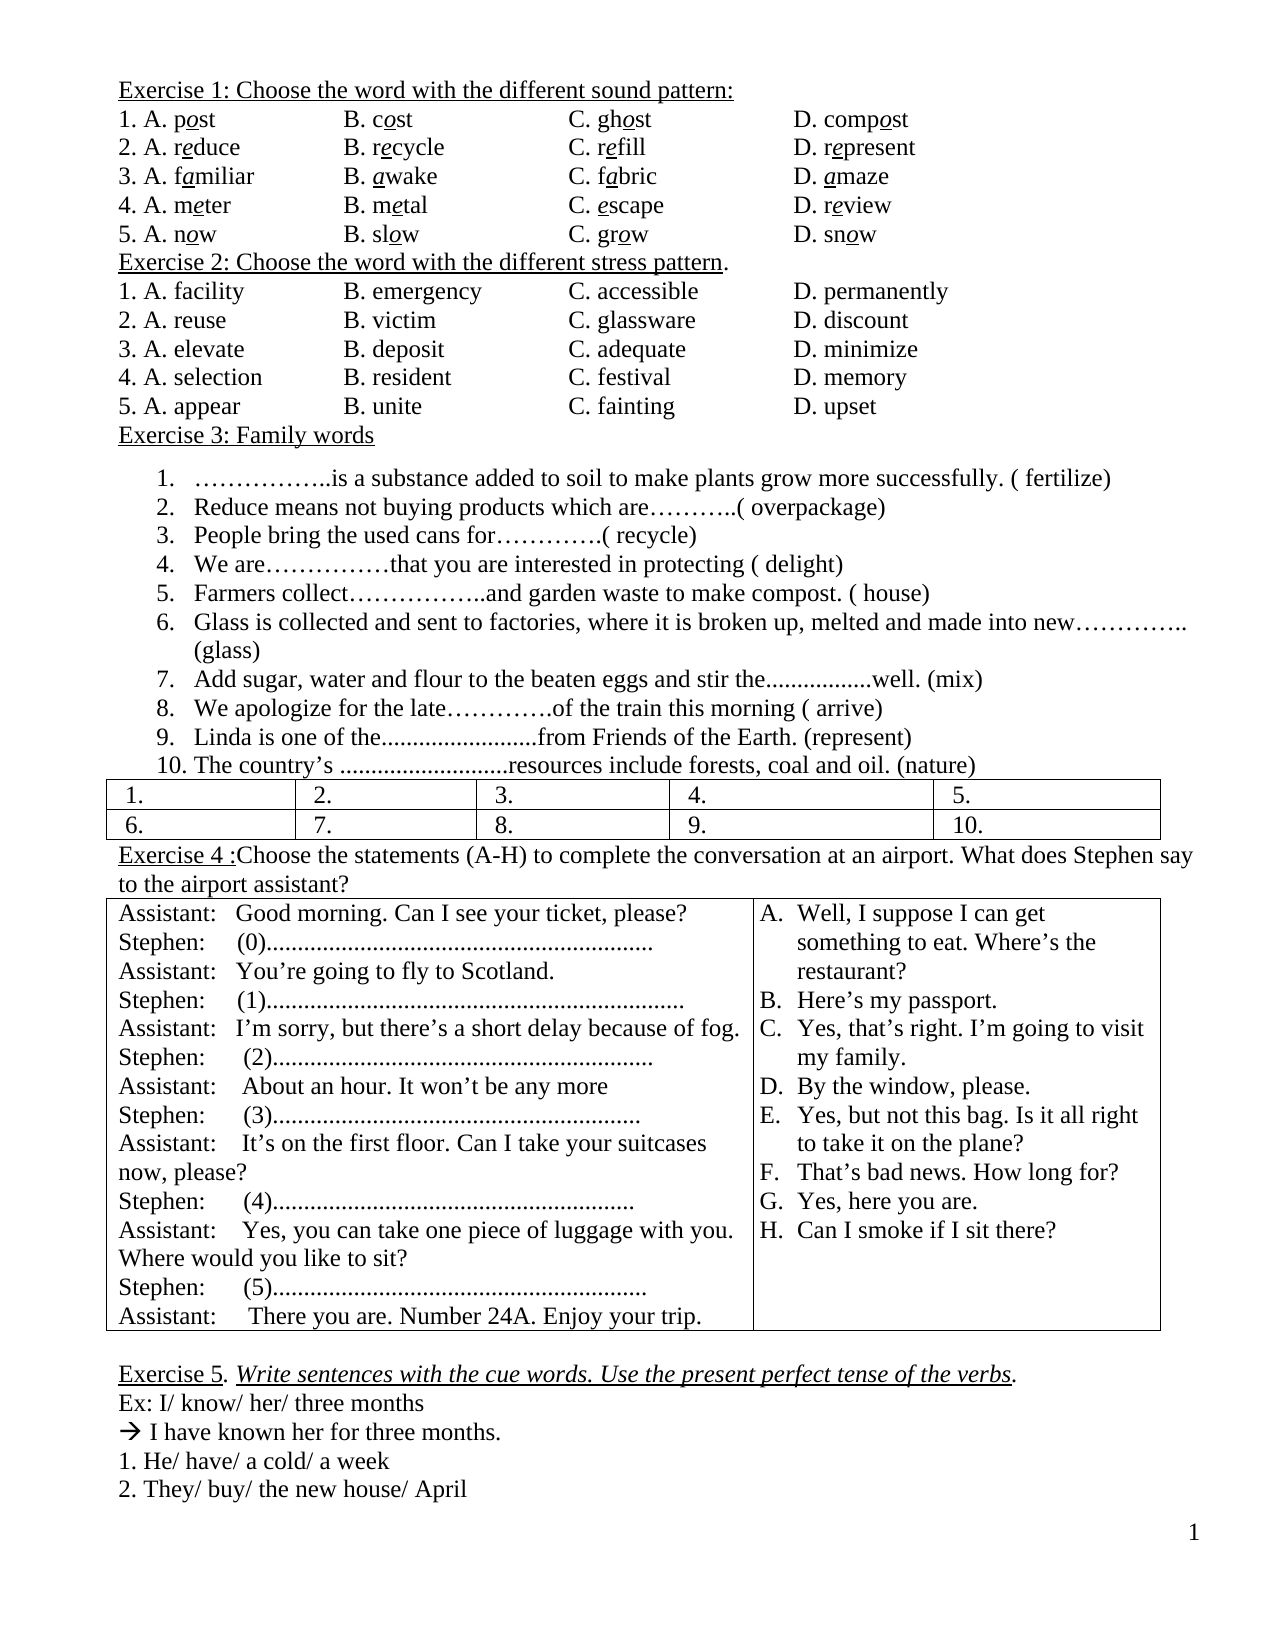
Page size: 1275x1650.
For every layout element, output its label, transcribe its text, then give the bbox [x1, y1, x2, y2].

table_header Well, I suppose I can get something to eat. Where’s the restaurant? Here’s my passport. Yes, that’s right. I’m going to visit my family. By the window, please. Yes, but not this bag. Is it all right to take it on the plane? That’s bad news. How long for? Yes, here you are. Can I smoke if I sit there? [754, 899, 1160, 1330]
list Add sugar, water and flour to the beaten eggs and stir the.................well. (mix) [156, 664, 1200, 693]
text 2. They/ buy/ the new house/ April [118, 1474, 1200, 1503]
text 2. A. reduce B. recycle C. refill D. represent [118, 132, 1200, 161]
list Glass is collected and sent to factories, where it is broken up, melted and made into new…………..(glass) [156, 607, 1200, 664]
text 3. A. familiar B. awake C. fabric D. amaze [118, 161, 1200, 190]
list Reduce means not buying products which are………..( overpackage) [156, 492, 1200, 521]
text 1. A. post B. cost C. ghost D. compost [118, 104, 1200, 132]
table_header [296, 780, 476, 809]
text 4. A. meter B. metal C. escape D. review [118, 190, 1200, 219]
text 3. A. elevate B. deposit C. adequate D. minimize [118, 334, 1200, 362]
table_header [477, 780, 669, 809]
text Exercise 2: Choose the word with the different stress pattern. [118, 247, 1200, 276]
text 4. A. selection B. resident C. festival D. memory [118, 362, 1200, 391]
text 1. A. facility B. emergency C. accessible D. permanently [118, 276, 1200, 305]
text 1. He/ have/ a cold/ a week [118, 1446, 1200, 1474]
table_cell [934, 810, 1160, 839]
text Exercise 3: Family words [118, 420, 1200, 449]
text 5. A. appear B. unite C. fainting D. upset [118, 391, 1200, 420]
text Exercise 4 :Choose the statements (A-H) to complete the conversation at an airport. What does Stephen say to the airport assistant? [118, 840, 1200, 897]
table_cell [296, 810, 476, 839]
text Ex: I/ know/ her/ three months [118, 1388, 1200, 1417]
table_cell [107, 810, 295, 839]
text 2. A. reuse B. victim C. glassware D. discount [118, 305, 1200, 334]
list The country’s ...........................resources include forests, coal and oil. (nature) [156, 751, 1200, 779]
text I have known her for three months. [118, 1417, 1200, 1446]
text 5. A. now B. slow C. grow D. snow [118, 219, 1200, 247]
list We are……………that you are interested in protecting ( delight) [156, 549, 1200, 578]
table_cell [477, 810, 669, 839]
text Exercise 5. Write sentences with the cue words. Use the present perfect tense of the verbs. [118, 1359, 1200, 1388]
list We apologize for the late………….of the train this morning ( arrive) [156, 693, 1200, 722]
list People bring the used cans for………….( recycle) [156, 521, 1200, 549]
table_header Assistant: Good morning. Can I see your ticket, please? Stephen: (0).............................................................. Assistant: You’re going to fly to Scotland. Stephen: (1)................................................................... Assistant: I’m sorry, but there’s a short delay because of fog. Stephen: (2)............................................................. Assistant: About an hour. It won’t be any more Stephen: (3)........................................................... Assistant: It’s on the first floor. Can I take your suitcases now, please? Stephen: (4).......................................................... Assistant: Yes, you can take one piece of luggage with you. Where would you like to sit? Stephen: (5)............................................................ Assistant: There you are. Number 24A. Enjoy your trip. [107, 899, 753, 1330]
list ……………..is a substance added to soil to make plants grow more successfully. ( fertilize) [156, 463, 1200, 492]
table_header [934, 780, 1160, 809]
list Farmers collect……………..and garden waste to make compost. ( house) [156, 578, 1200, 607]
table_header [670, 780, 933, 809]
list Linda is one of the.........................from Friends of the Earth. (represent) [156, 722, 1200, 751]
text Exercise 1: Choose the word with the different sound pattern: [118, 75, 1200, 104]
table_cell [670, 810, 933, 839]
table_header [107, 780, 295, 809]
